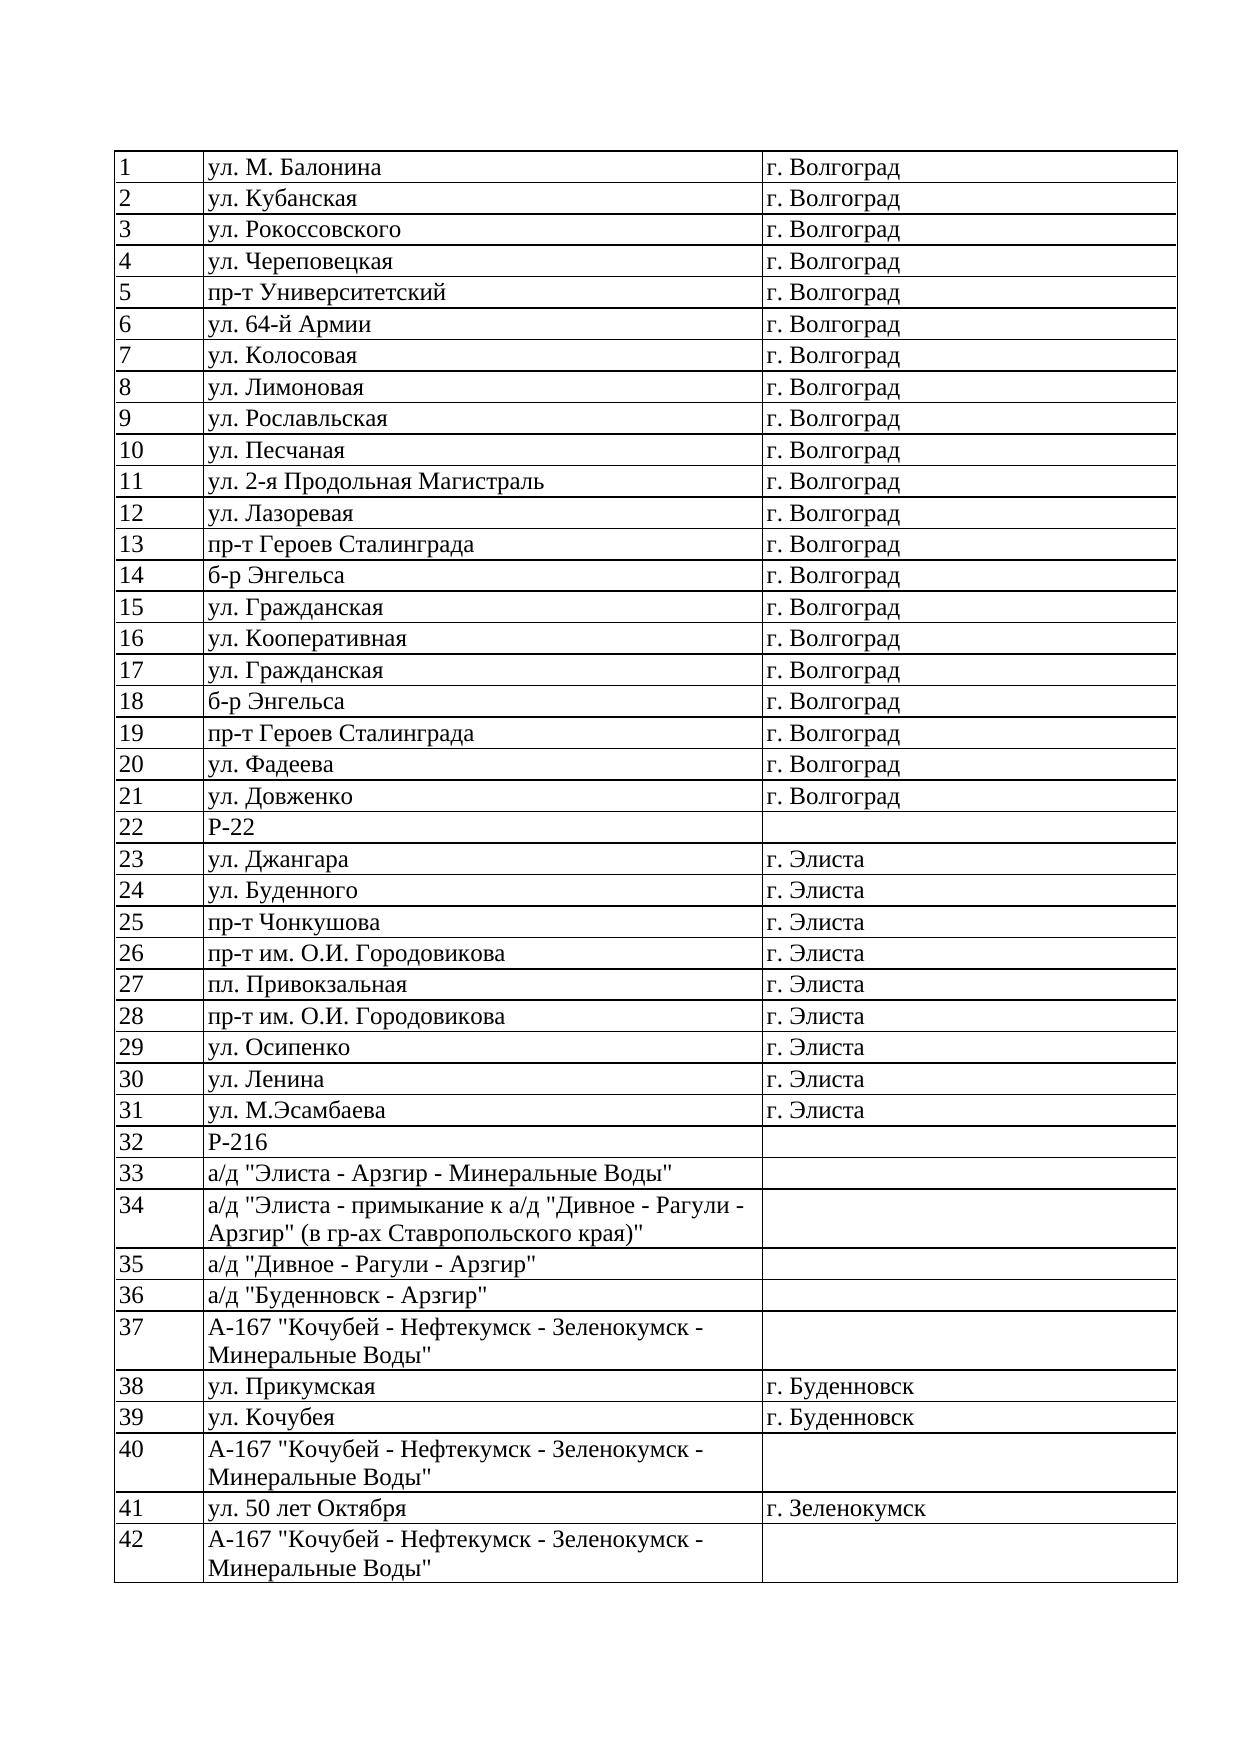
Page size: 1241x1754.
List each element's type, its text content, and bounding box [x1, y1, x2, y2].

table_cell [763, 1279, 1177, 1310]
table_cell г. Буденновск [763, 1369, 1177, 1401]
table_cell г. Волгоград [763, 152, 1177, 181]
table_cell 26 [115, 938, 203, 968]
table_cell ул. Кубанская [204, 183, 762, 213]
table_cell 41 [115, 1492, 203, 1523]
table_cell пр-т Героев Сталинграда [204, 718, 762, 748]
table_cell 6 [115, 308, 203, 339]
table_cell г. Элиста [763, 874, 1177, 905]
table_cell 18 [115, 686, 203, 716]
table_cell [763, 1247, 1177, 1279]
table_cell а/д "Дивное - Рагули - Арзгир" [204, 1249, 762, 1279]
table_cell [763, 1523, 1177, 1582]
table_cell 34 [115, 1189, 203, 1247]
table_cell г. Волгоград [763, 559, 1177, 590]
table_cell ул. Лазоревая [204, 498, 762, 527]
table_cell 10 [115, 434, 203, 464]
table_cell г. Волгоград [763, 748, 1177, 779]
table_cell 22 [115, 812, 203, 842]
table_cell а/д "Буденновск - Арзгир" [204, 1280, 762, 1310]
table_cell 17 [115, 654, 203, 685]
table_cell 29 [115, 1032, 203, 1062]
table_cell а/д "Элиста - примыкание к а/д "Дивное - Рагули - Арзгир" (в гр-ах Ставропольского края)" [204, 1190, 762, 1247]
table_cell 39 [115, 1402, 203, 1432]
table_cell ул. Прикумская [204, 1371, 762, 1401]
table_cell г. Волгоград [763, 433, 1177, 464]
table_cell 35 [115, 1248, 203, 1279]
table_cell г. Волгоград [763, 339, 1177, 370]
table_cell 42 [115, 1524, 203, 1582]
table_cell ул. Ленина [204, 1064, 762, 1094]
table_cell 4 [115, 245, 203, 276]
table_cell г. Элиста [763, 968, 1177, 999]
table_cell пр-т Героев Сталинграда [204, 529, 762, 559]
table_cell а/д "Элиста - Арзгир - Минеральные Воды" [204, 1158, 762, 1188]
table_cell 23 [115, 843, 203, 873]
table_cell г. Волгоград [763, 370, 1177, 402]
table_cell г. Волгоград [763, 685, 1177, 716]
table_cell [204, 1434, 762, 1491]
table_cell 37 [115, 1311, 203, 1369]
table_cell г. Волгоград [763, 653, 1177, 685]
table_cell г. Волгоград [763, 244, 1177, 276]
table_cell 40 [115, 1433, 203, 1491]
table_cell г. Волгоград [763, 213, 1177, 244]
table_cell г. Волгоград [763, 496, 1177, 527]
table_cell [763, 1188, 1177, 1247]
table_cell г. Волгоград [763, 402, 1177, 433]
table_cell г. Волгоград [763, 276, 1177, 307]
table_cell ул. 50 лет Октября [204, 1493, 762, 1523]
table_cell пр-т Чонкушова [204, 907, 762, 936]
table_cell пр-т им. О.И. Городовикова [204, 1001, 762, 1031]
table_cell 30 [115, 1063, 203, 1094]
table_cell 36 [115, 1280, 203, 1310]
table_cell г. Элиста [763, 842, 1177, 873]
table_cell ул. М.Эсамбаева [204, 1095, 762, 1125]
table_cell 2 [115, 183, 203, 213]
table_cell г. Волгоград [763, 779, 1177, 811]
table_cell 14 [115, 560, 203, 590]
table_cell 27 [115, 969, 203, 999]
table_cell 16 [115, 623, 203, 653]
table_cell г. Волгоград [763, 528, 1177, 559]
table_cell [763, 811, 1177, 842]
table_cell ул. 2-я Продольная Магистраль [204, 466, 762, 496]
table_cell Р-216 [204, 1127, 762, 1157]
table_cell 25 [115, 906, 203, 936]
table_cell ул. Гражданская [204, 592, 762, 622]
table_cell пр-т Университетский [204, 277, 762, 307]
table_cell г. Буденновск [763, 1401, 1177, 1432]
table_cell ул. Рокоссовского [204, 215, 762, 244]
table_cell г. Волгоград [763, 465, 1177, 496]
table_cell ул. 64-й Армии [204, 309, 762, 339]
table_cell 8 [115, 371, 203, 402]
table_cell г. Элиста [763, 1031, 1177, 1062]
table_cell ул. М. Балонина [204, 152, 762, 181]
table_cell г. Волгоград [763, 716, 1177, 748]
table_cell 24 [115, 875, 203, 905]
table_cell ул. Череповецкая [204, 246, 762, 276]
table_cell пр-т им. О.И. Городовикова [204, 938, 762, 968]
table_cell [763, 1125, 1177, 1157]
table_cell г. Волгоград [763, 307, 1177, 339]
table_cell 3 [115, 214, 203, 244]
table_cell А-167 "Кочубей - Нефтекумск - Зеленокумск - Минеральные Воды" [204, 1312, 762, 1369]
table_cell ул. Буденного [204, 875, 762, 905]
table_cell 1 [115, 152, 203, 181]
table_cell г. Волгоград [763, 181, 1177, 213]
table_cell ул. Довженко [204, 781, 762, 811]
table_cell г. Элиста [763, 999, 1177, 1031]
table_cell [204, 1524, 762, 1582]
table_cell 31 [115, 1095, 203, 1125]
table_cell 32 [115, 1126, 203, 1157]
table_cell б-р Энгельса [204, 561, 762, 590]
table_cell 28 [115, 1000, 203, 1031]
table_cell 11 [115, 466, 203, 496]
table_cell ул. Песчаная [204, 435, 762, 464]
table_cell ул. Кочубея [204, 1402, 762, 1432]
table_cell 19 [115, 717, 203, 748]
table_cell 15 [115, 591, 203, 622]
table_cell [763, 1432, 1177, 1491]
table_cell ул. Кооперативная [204, 623, 762, 653]
table_cell Р-22 [204, 812, 762, 842]
table_cell ул. Джангара [204, 844, 762, 873]
table_cell пл. Привокзальная [204, 970, 762, 999]
table_cell г. Элиста [763, 1094, 1177, 1125]
table_cell г. Волгоград [763, 622, 1177, 653]
table_cell 9 [115, 403, 203, 433]
table_cell 7 [115, 340, 203, 370]
table_cell ул. Фадеева [204, 749, 762, 779]
table_cell ул. Лимоновая [204, 372, 762, 402]
table_cell 12 [115, 497, 203, 527]
table_cell 38 [115, 1370, 203, 1401]
table_cell г. Зеленокумск [763, 1491, 1177, 1523]
table_cell 33 [115, 1158, 203, 1188]
table_cell ул. Рославльская [204, 403, 762, 433]
table_cell г. Волгоград [763, 590, 1177, 622]
table_cell 20 [115, 749, 203, 779]
table_cell г. Элиста [763, 936, 1177, 968]
table_cell ул. Осипенко [204, 1032, 762, 1062]
table_cell [763, 1157, 1177, 1188]
table_cell [763, 1310, 1177, 1369]
table_cell 21 [115, 780, 203, 811]
table_cell 13 [115, 529, 203, 559]
table_cell 5 [115, 277, 203, 307]
table_cell ул. Колосовая [204, 340, 762, 370]
table_cell г. Элиста [763, 1062, 1177, 1094]
table_cell г. Элиста [763, 905, 1177, 936]
table_cell ул. Гражданская [204, 655, 762, 685]
table_cell б-р Энгельса [204, 686, 762, 716]
